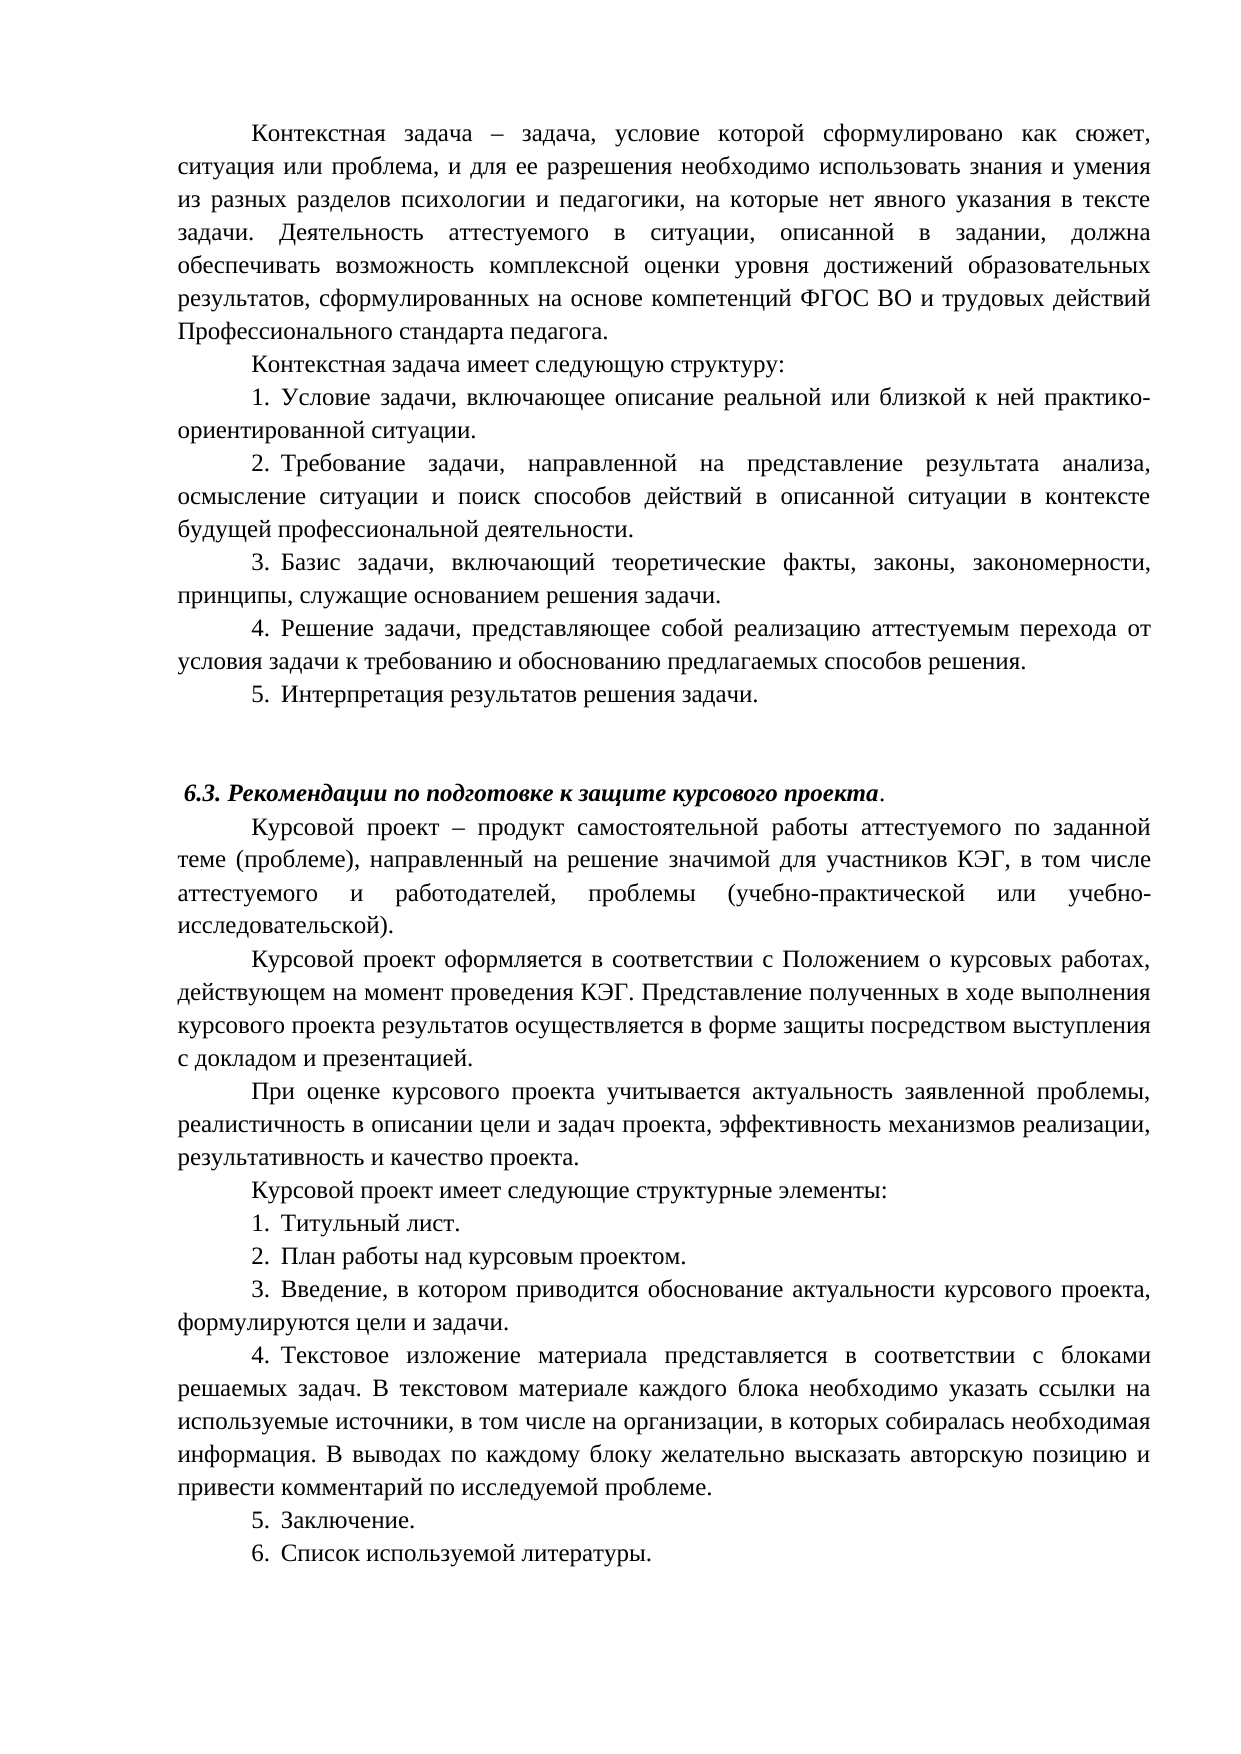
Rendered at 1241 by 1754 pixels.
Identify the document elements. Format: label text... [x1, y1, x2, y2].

list План работы над курсовым проектом. [177, 1241, 1152, 1269]
list Требование задачи, направленной на представление результата анализа, осмысление ситуации и поиск способов действий в описанной ситуации в контексте будущей профессиональной деятельности. [177, 448, 1152, 543]
list Введение, в котором приводится обоснование актуальности курсового проекта, формулируются цели и задачи. [177, 1274, 1152, 1336]
list Решение задачи, представляющее собой реализацию аттестуемым перехода от условия задачи к требованию и обоснованию предлагаемых способов решения. [177, 613, 1152, 675]
list Заключение. [177, 1505, 1152, 1534]
text При оценке курсового проекта учитывается актуальность заявленной проблемы, реалистичность в описании цели и задач проекта, эффективность механизмов реализации, результативность и качество проекта. [177, 1076, 1152, 1171]
text Курсовой проект оформляется в соответствии с Положением о курсовых работах, действующем на момент проведения КЭГ. Представление полученных в ходе выполнения курсового проекта результатов осуществляется в форме защиты посредством выступления с докладом и презентацией. [177, 944, 1152, 1071]
list Интерпретация результатов решения задачи. [177, 679, 1152, 708]
list Базис задачи, включающий теоретические факты, законы, закономерности, принципы, служащие основанием решения задачи. [177, 547, 1152, 609]
list Условие задачи, включающее описание реальной или близкой к ней практико-ориентированной ситуации. [177, 382, 1152, 444]
text Контекстная задача – задача, условие которой сформулировано как сюжет, ситуация или проблема, и для ее разрешения необходимо использовать знания и умения из разных разделов психологии и педагогики, на которые нет явного указания в тексте задачи. Деятельность аттестуемого в ситуации, описанной в задании, должна обеспечивать возможность комплексной оценки уровня достижений образовательных результатов, сформулированных на основе компетенций ФГОС ВО и трудовых действий Профессионального стандарта педагога. [177, 118, 1152, 345]
list Титульный лист. [177, 1208, 1152, 1237]
text Контекстная задача имеет следующую структуру: [177, 349, 1152, 378]
text Курсовой проект имеет следующие структурные элементы: [177, 1175, 1152, 1203]
text 6.3. Рекомендации по подготовке к защите курсового проекта. [177, 778, 1152, 807]
list Текстовое изложение материала представляется в соответствии с блоками решаемых задач. В текстовом материале каждого блока необходимо указать ссылки на используемые источники, в том числе на организации, в которых собиралась необходимая информация. В выводах по каждому блоку желательно высказать авторскую позицию и привести комментарий по исследуемой проблеме. [177, 1340, 1152, 1501]
text Курсовой проект – продукт самостоятельной работы аттестуемого по заданной теме (проблеме), направленный на решение значимой для участников КЭГ, в том числе аттестуемого и работодателей, проблемы (учебно-практической или учебно-исследовательской). [177, 812, 1152, 939]
list Список используемой литературы. [177, 1538, 1152, 1567]
